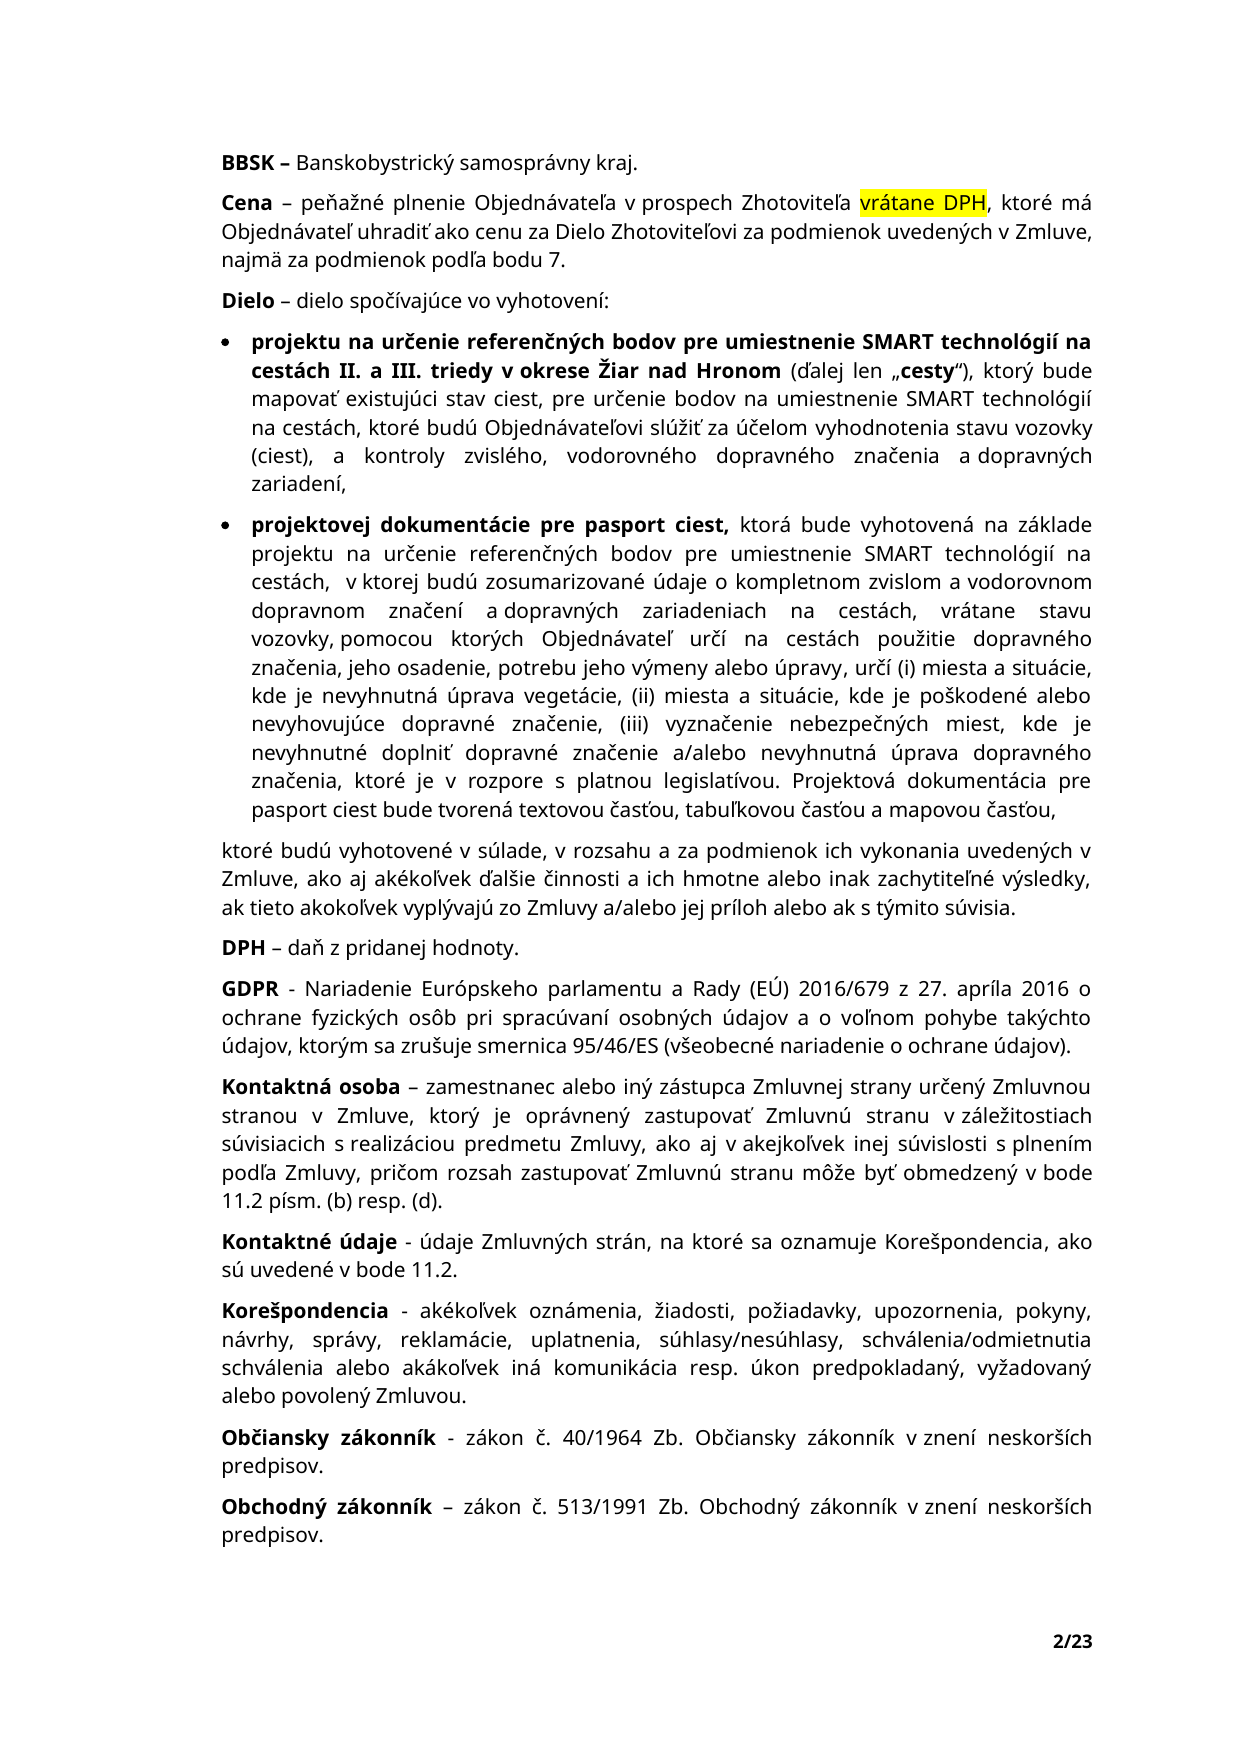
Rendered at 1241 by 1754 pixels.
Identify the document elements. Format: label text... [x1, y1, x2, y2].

text Dielo – dielo spočívajúce vo vyhotovení: [221, 286, 1093, 315]
text GDPR - Nariadenie Európskeho parlamentu a Rady (EÚ) 2016/679 z 27. apríla 2016 o ochrane fyzických osôb pri spracúvaní osobných údajov a o voľnom pohybe takýchto údajov, ktorým sa zrušuje smernica 95/46/ES (všeobecné nariadenie o ochrane údajov). [221, 974, 1093, 1060]
text Cena – peňažné plnenie Objednávateľa v prospech Zhotoviteľa vrátane DPH, ktoré má Objednávateľ uhradiť ako cenu za Dielo Zhotoviteľovi za podmienok uvedených v Zmluve, najmä za podmienok podľa bodu 7. [221, 188, 1093, 274]
text Kontaktná osoba – zamestnanec alebo iný zástupca Zmluvnej strany určený Zmluvnou stranou v Zmluve, ktorý je oprávnený zastupovať Zmluvnú stranu v záležitostiach súvisiacich s realizáciou predmetu Zmluvy, ako aj v akejkoľvek inej súvislosti s plnením podľa Zmluvy, pričom rozsah zastupovať Zmluvnú stranu môže byť obmedzený v bode 11.2 písm. (b) resp. (d). [221, 1072, 1093, 1214]
list projektu na určenie referenčných bodov pre umiestnenie SMART technológií na cestách II. a III. triedy v okrese Žiar nad Hronom (ďalej len „cesty“), ktorý bude mapovať existujúci stav ciest, pre určenie bodov na umiestnenie SMART technológií na cestách, ktoré budú Objednávateľovi slúžiť za účelom vyhodnotenia stavu vozovky (ciest), a kontroly zvislého, vodorovného dopravného značenia a dopravných zariadení, [221, 327, 1093, 498]
text Občiansky zákonník - zákon č. 40/1964 Zb. Občiansky zákonník v znení neskorších predpisov. [221, 1423, 1093, 1479]
list projektovej dokumentácie pre pasport ciest, ktorá bude vyhotovená na základe projektu na určenie referenčných bodov pre umiestnenie SMART technológií na cestách, v ktorej budú zosumarizované údaje o kompletnom zvislom a vodorovnom dopravnom značení a dopravných zariadeniach na cestách, vrátane stavu vozovky, pomocou ktorých Objednávateľ určí na cestách použitie dopravného značenia, jeho osadenie, potrebu jeho výmeny alebo úpravy, určí (i) miesta a situácie, kde je nevyhnutná úprava vegetácie, (ii) miesta a situácie, kde je poškodené alebo nevyhovujúce dopravné značenie, (iii) vyznačenie nebezpečných miest, kde je nevyhnutné doplniť dopravné značenie a/alebo nevyhnutná úprava dopravného značenia, ktoré je v rozpore s platnou legislatívou. Projektová dokumentácia pre pasport ciest bude tvorená textovou časťou, tabuľkovou časťou a mapovou časťou, [221, 510, 1093, 823]
text Korešpondencia - akékoľvek oznámenia, žiadosti, požiadavky, upozornenia, pokyny, návrhy, správy, reklamácie, uplatnenia, súhlasy/nesúhlasy, schválenia/odmietnutia schválenia alebo akákoľvek iná komunikácia resp. úkon predpokladaný, vyžadovaný alebo povolený Zmluvou. [221, 1296, 1093, 1410]
text Obchodný zákonník – zákon č. 513/1991 Zb. Obchodný zákonník v znení neskorších predpisov. [221, 1492, 1093, 1549]
text Kontaktné údaje - údaje Zmluvných strán, na ktoré sa oznamuje Korešpondencia, ako sú uvedené v bode 11.2. [221, 1227, 1093, 1284]
text BBSK – Banskobystrický samosprávny kraj. [221, 148, 1093, 176]
text DPH – daň z pridanej hodnoty. [221, 933, 1093, 962]
text ktoré budú vyhotovené v súlade, v rozsahu a za podmienok ich vykonania uvedených v Zmluve, ako aj akékoľvek ďalšie činnosti a ich hmotne alebo inak zachytiteľné výsledky, ak tieto akokoľvek vyplývajú zo Zmluvy a/alebo jej príloh alebo ak s týmito súvisia. [221, 836, 1093, 921]
